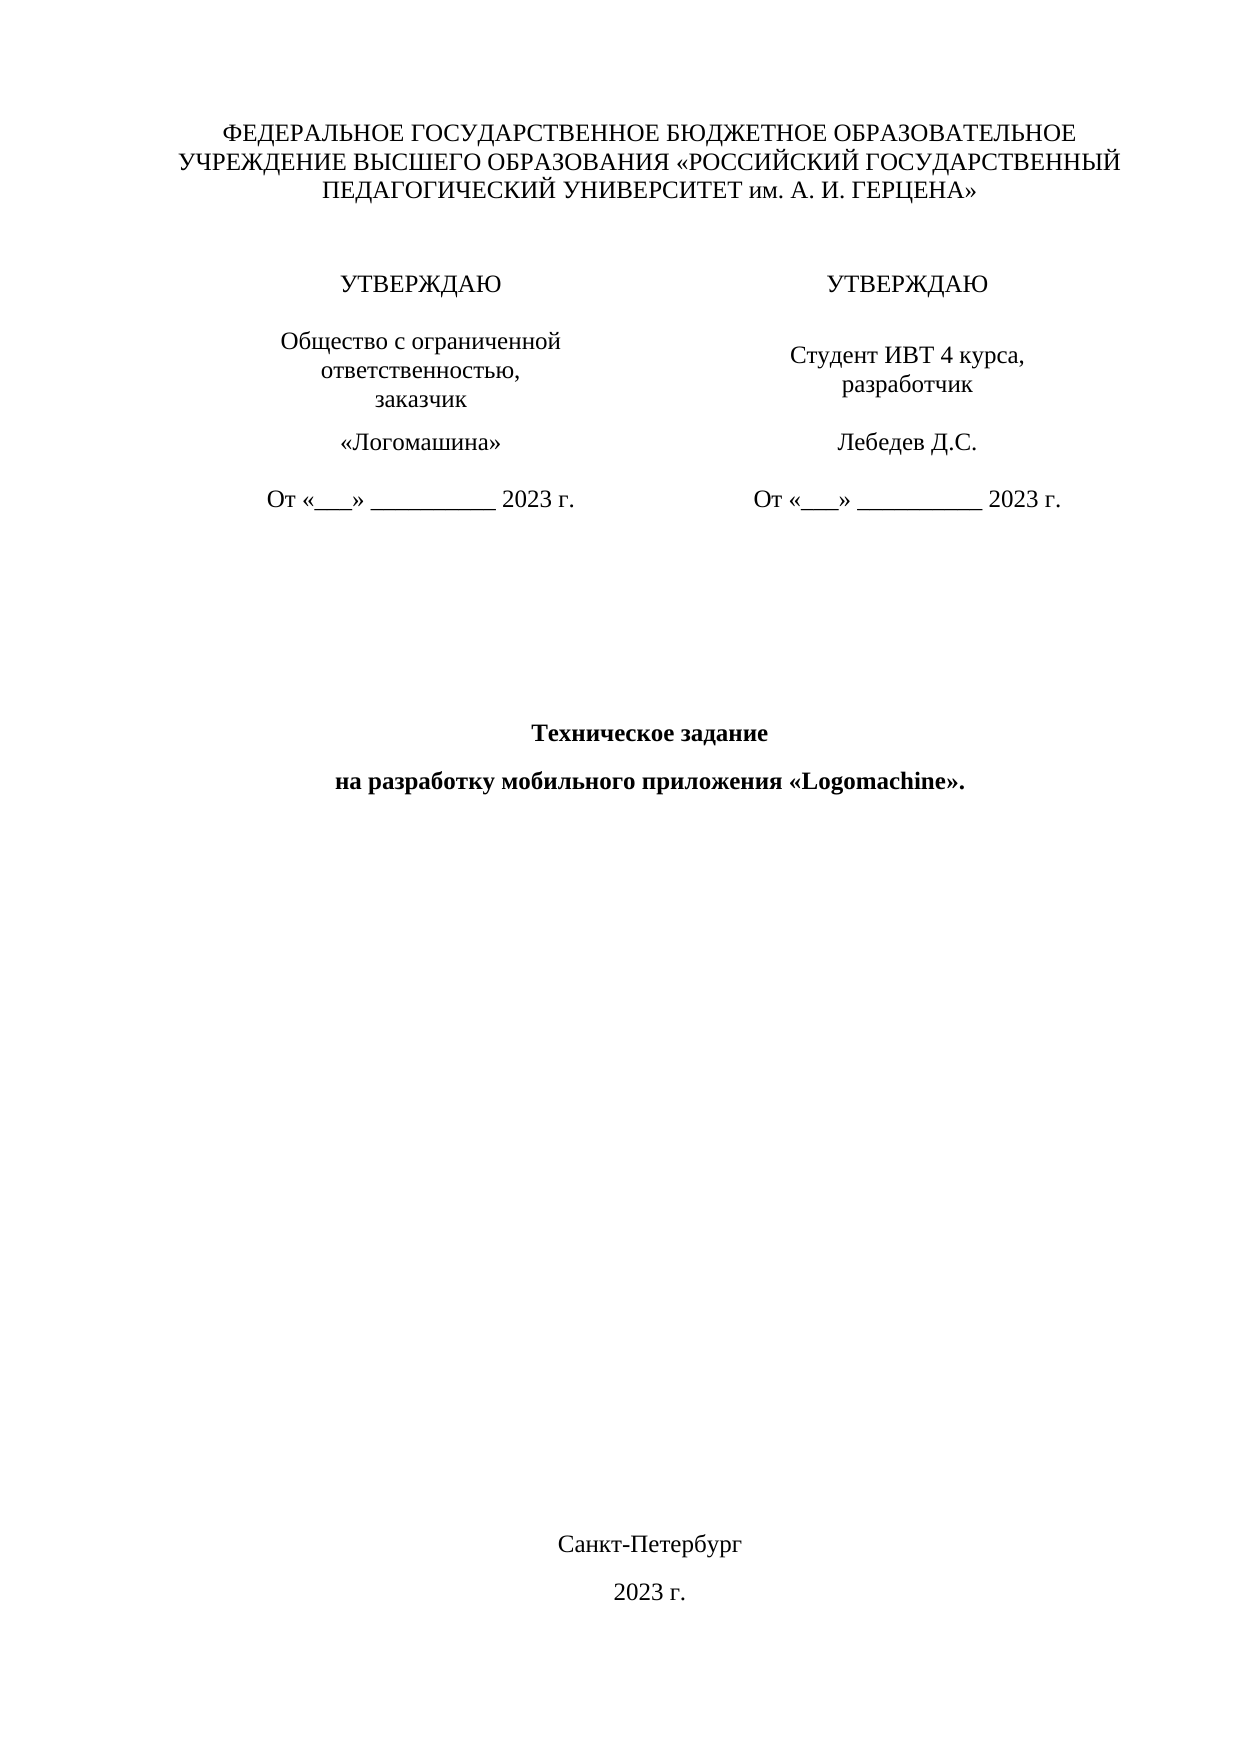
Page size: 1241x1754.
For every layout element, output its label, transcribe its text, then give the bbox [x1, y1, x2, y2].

text Санкт-Петербург [177, 1529, 1122, 1558]
table_cell От «___» __________ 2023 г. [664, 470, 1151, 527]
table_cell «Логомашина» [177, 413, 664, 470]
text ФЕДЕРАЛЬНОЕ ГОСУДАРСТВЕННОЕ БЮДЖЕТНОЕ ОБРАЗОВАТЕЛЬНОЕ УЧРЕЖДЕНИЕ ВЫСШЕГО ОБРАЗОВАНИЯ «РОССИЙСКИЙ ГОСУДАРСТВЕННЫЙ ПЕДАГОГИЧЕСКИЙ УНИВЕРСИТЕТ им. А. И. ГЕРЦЕНА» [177, 118, 1122, 204]
text на разработку мобильного приложения «Logomachine». [177, 766, 1122, 795]
table_header УТВЕРЖДАЮ [664, 269, 1151, 326]
table_header УТВЕРЖДАЮ [177, 269, 664, 326]
table_cell Лебедев Д.С. [664, 413, 1151, 470]
table_cell Общество с ограниченной ответственностью, заказчик [177, 326, 664, 412]
table_cell От «___» __________ 2023 г. [177, 470, 664, 527]
table_cell Студент ИВТ 4 курса, разработчик [664, 326, 1151, 412]
text Техническое задание [177, 718, 1122, 747]
text 2023 г. [177, 1577, 1122, 1606]
